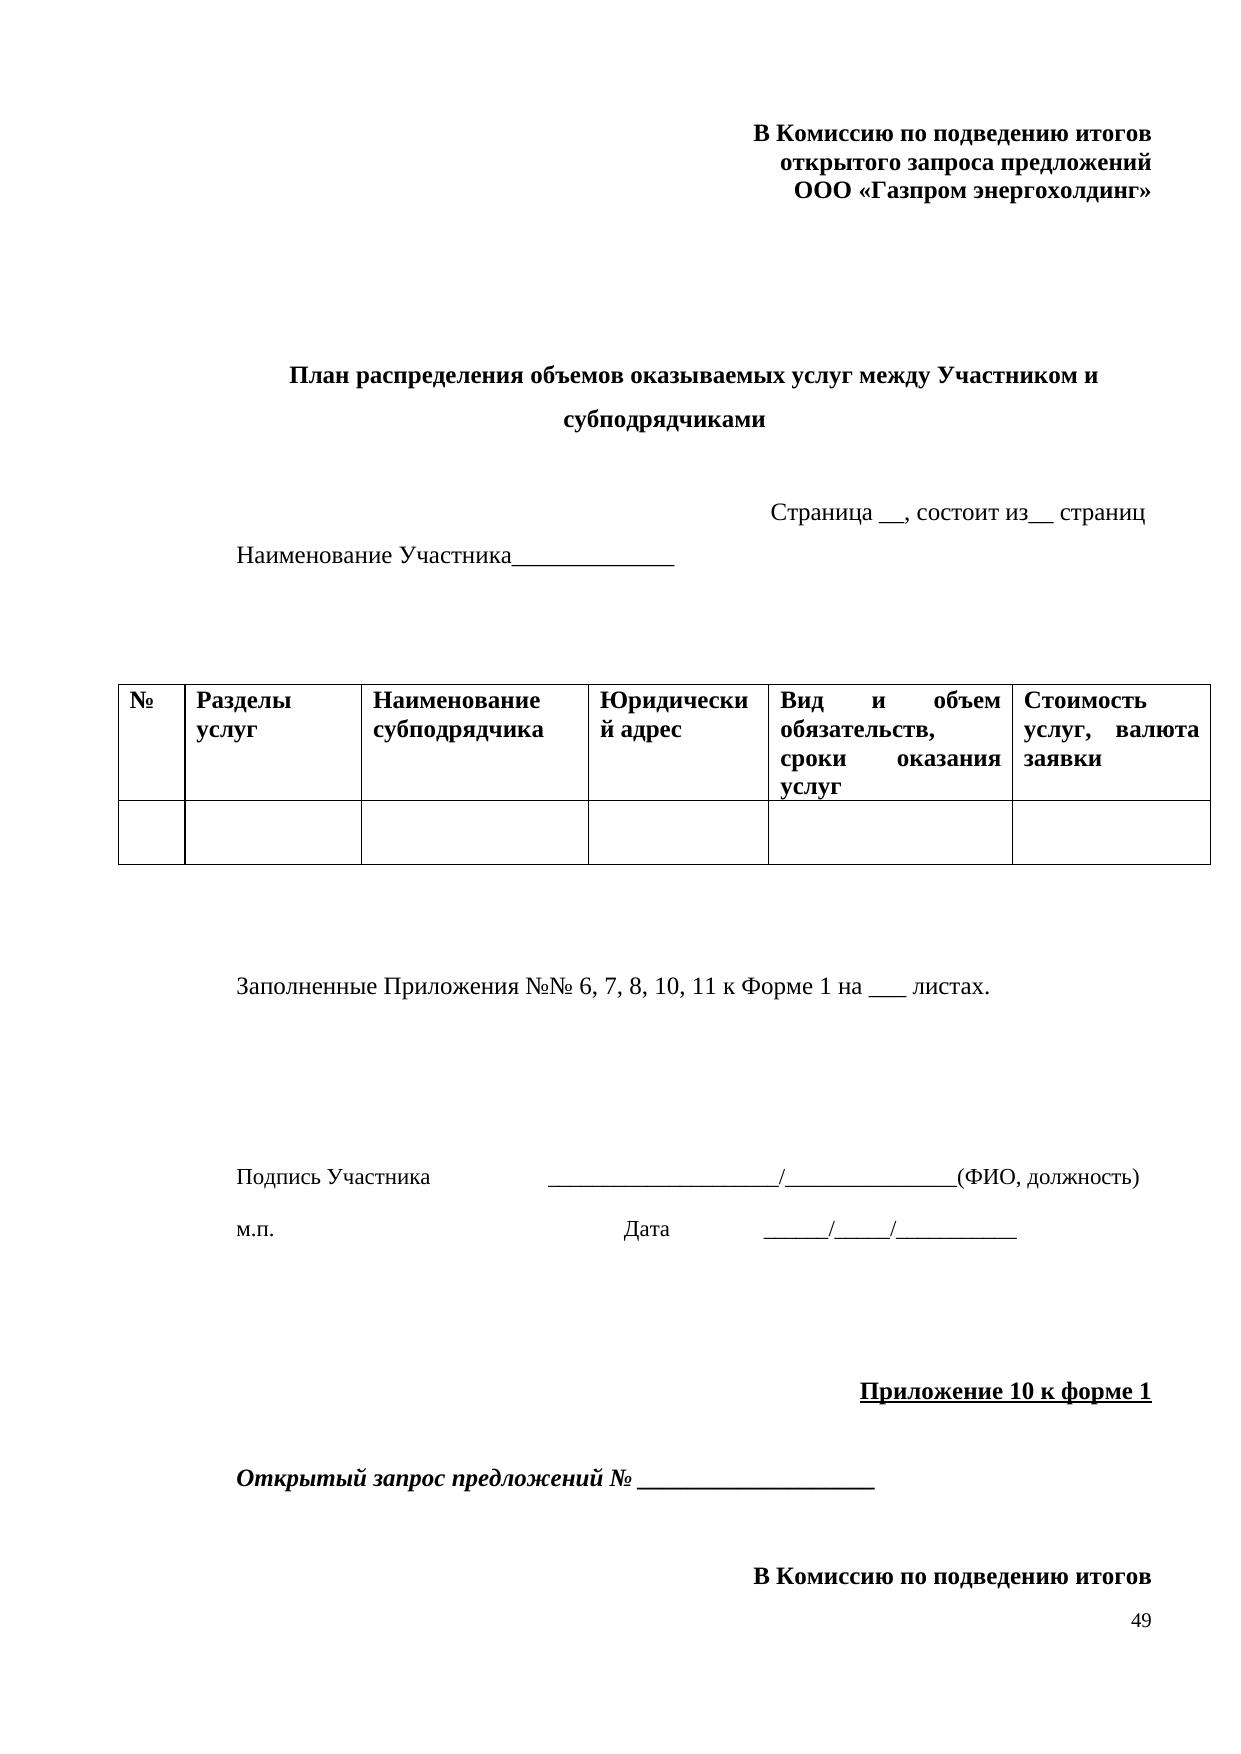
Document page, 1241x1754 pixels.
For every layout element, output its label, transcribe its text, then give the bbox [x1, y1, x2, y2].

text Заполненные Приложения №№ 6, 7, 8, 10, 11 к Форме 1 на ___ листах. [177, 971, 1152, 999]
table_header Вид и объем обязательств, сроки оказания услуг [769, 685, 1012, 800]
table_cell [769, 801, 1012, 864]
text В Комиссию по подведению итогов [177, 1561, 1152, 1590]
text Страница __, состоит из__ страниц [177, 497, 1152, 526]
table_cell [186, 801, 361, 864]
table_header Юридический адрес [589, 685, 768, 800]
text План распределения объемов оказываемых услуг между Участником и субподрядчиками [177, 361, 1152, 432]
table_header № [119, 685, 184, 800]
table_header Стоимость услуг, валюта заявки [1013, 685, 1210, 800]
text Подпись Участника /_______________(ФИО, должность) [177, 1163, 1152, 1189]
table_header Наименование субподрядчика [362, 685, 588, 800]
table_header Разделы услуг [186, 685, 361, 800]
text Наименование Участника_____________ [177, 540, 1152, 569]
text В Комиссию по подведению итогов [177, 118, 1152, 147]
table_cell [119, 801, 184, 864]
text ООО «Газпром энергохолдинг» [177, 176, 1152, 204]
text открытого запроса предложений [177, 147, 1152, 176]
table_cell [1013, 801, 1210, 864]
table_cell [589, 801, 768, 864]
text Открытый запрос предложений № ___________________ [177, 1463, 1152, 1491]
text Приложение 10 к форме 1 [177, 1376, 1152, 1405]
table_cell [362, 801, 588, 864]
text м.п. Дата / / [177, 1215, 1152, 1241]
